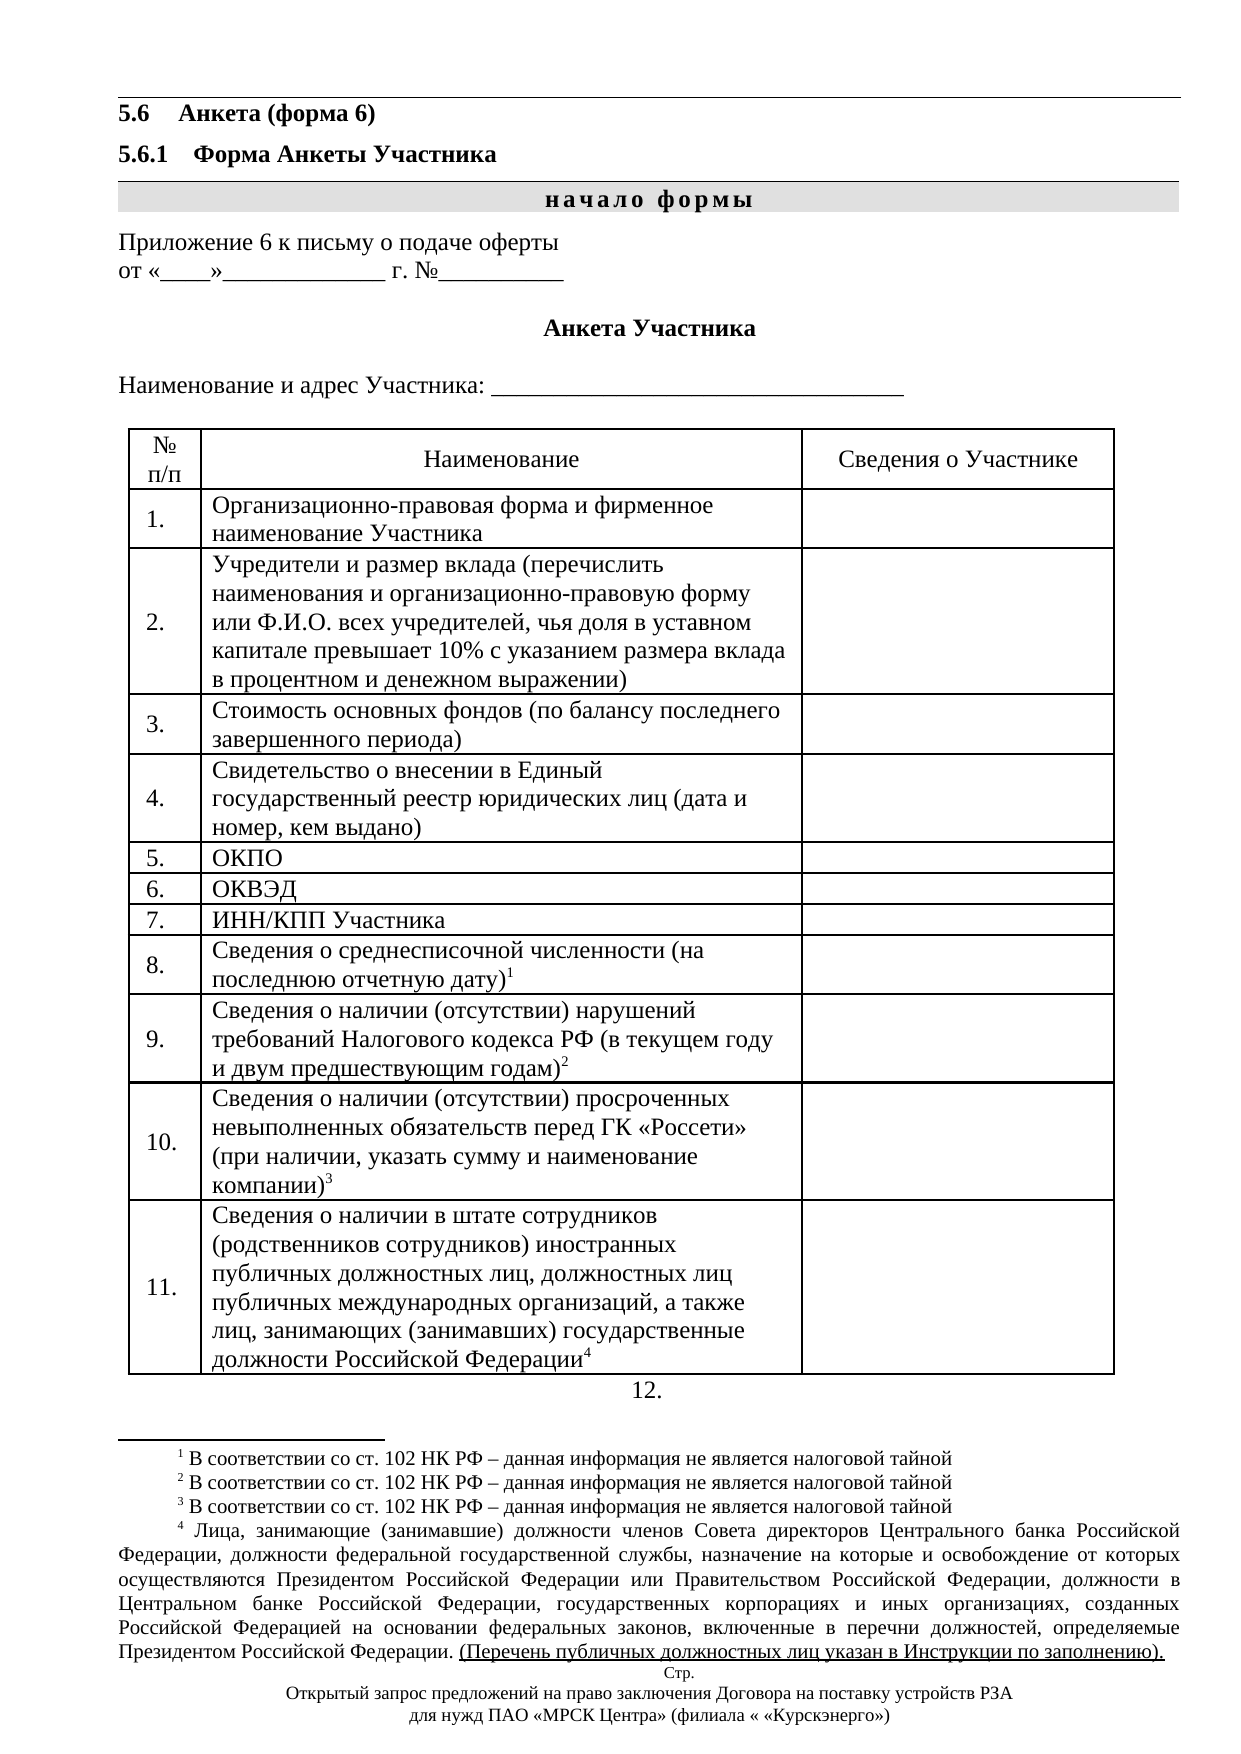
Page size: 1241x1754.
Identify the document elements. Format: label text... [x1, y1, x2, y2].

table_header Сведения о среднесписочной численности (на последнюю отчетную дату) [202, 936, 801, 993]
subtitle Анкета (форма 6) [118, 98, 1181, 127]
table_cell [803, 1084, 1113, 1198]
table_header Наименование [202, 430, 801, 488]
table_header № п/п [130, 430, 200, 488]
table_cell [130, 874, 200, 903]
table_cell Сведения о наличии (отсутствии) нарушений требований Налогового кодекса РФ (в текущем году и двум предшествующим годам) [202, 995, 801, 1081]
table_cell [803, 549, 1113, 693]
table_cell Стоимость основных фондов (по балансу последнего завершенного периода) [202, 695, 801, 753]
table_cell [803, 843, 1113, 872]
text Приложение 6 к письму о подаче оферты от «____»_____________ г. №__________ [118, 227, 1181, 284]
table_cell [803, 995, 1113, 1081]
table_cell [130, 905, 200, 933]
table_cell [130, 1084, 200, 1198]
table_cell [130, 695, 200, 753]
text начало формы [118, 182, 1179, 212]
table_header Сведения о Участнике [803, 430, 1113, 488]
table_cell [130, 995, 200, 1081]
text Анкета Участника [118, 313, 1181, 342]
table_cell [803, 874, 1113, 903]
table_cell [803, 755, 1113, 841]
table_cell [803, 905, 1113, 933]
text Наименование и адрес Участника: _________________________________ [118, 371, 1181, 399]
table_header [803, 936, 1113, 993]
table_cell Сведения о наличии в штате сотрудников (родственников сотрудников) иностранных публичных должностных лиц, должностных лиц публичных международных организаций, а также лиц, занимающих (занимавших) государственные должности Российской Федерации [202, 1201, 801, 1373]
table_cell [130, 490, 200, 547]
table_cell ОКВЭД [202, 874, 801, 903]
table_cell [130, 755, 200, 841]
table_cell [803, 1201, 1113, 1373]
subtitle Форма Анкеты Участника [118, 139, 1181, 168]
table_cell [803, 695, 1113, 753]
table_cell Сведения о наличии (отсутствии) просроченных невыполненных обязательств перед ГК «Россети» (при наличии, указать сумму и наименование компании) [202, 1084, 801, 1198]
table_cell Организационно-правовая форма и фирменное наименование Участника [202, 490, 801, 547]
table_cell [130, 549, 200, 693]
table_cell ОКПО [202, 843, 801, 872]
table_cell Учредители и размер вклада (перечислить наименования и организационно-правовую форму или Ф.И.О. всех учредителей, чья доля в уставном капитале превышает 10% с указанием размера вклада в процентном и денежном выражении) [202, 549, 801, 693]
table_header [130, 936, 200, 993]
table_cell [130, 843, 200, 872]
table_cell [130, 1201, 200, 1373]
table_cell [803, 490, 1113, 547]
table_cell ИНН/КПП Участника [202, 905, 801, 933]
table_cell Свидетельство о внесении в Единый государственный реестр юридических лиц (дата и номер, кем выдано) [202, 755, 801, 841]
